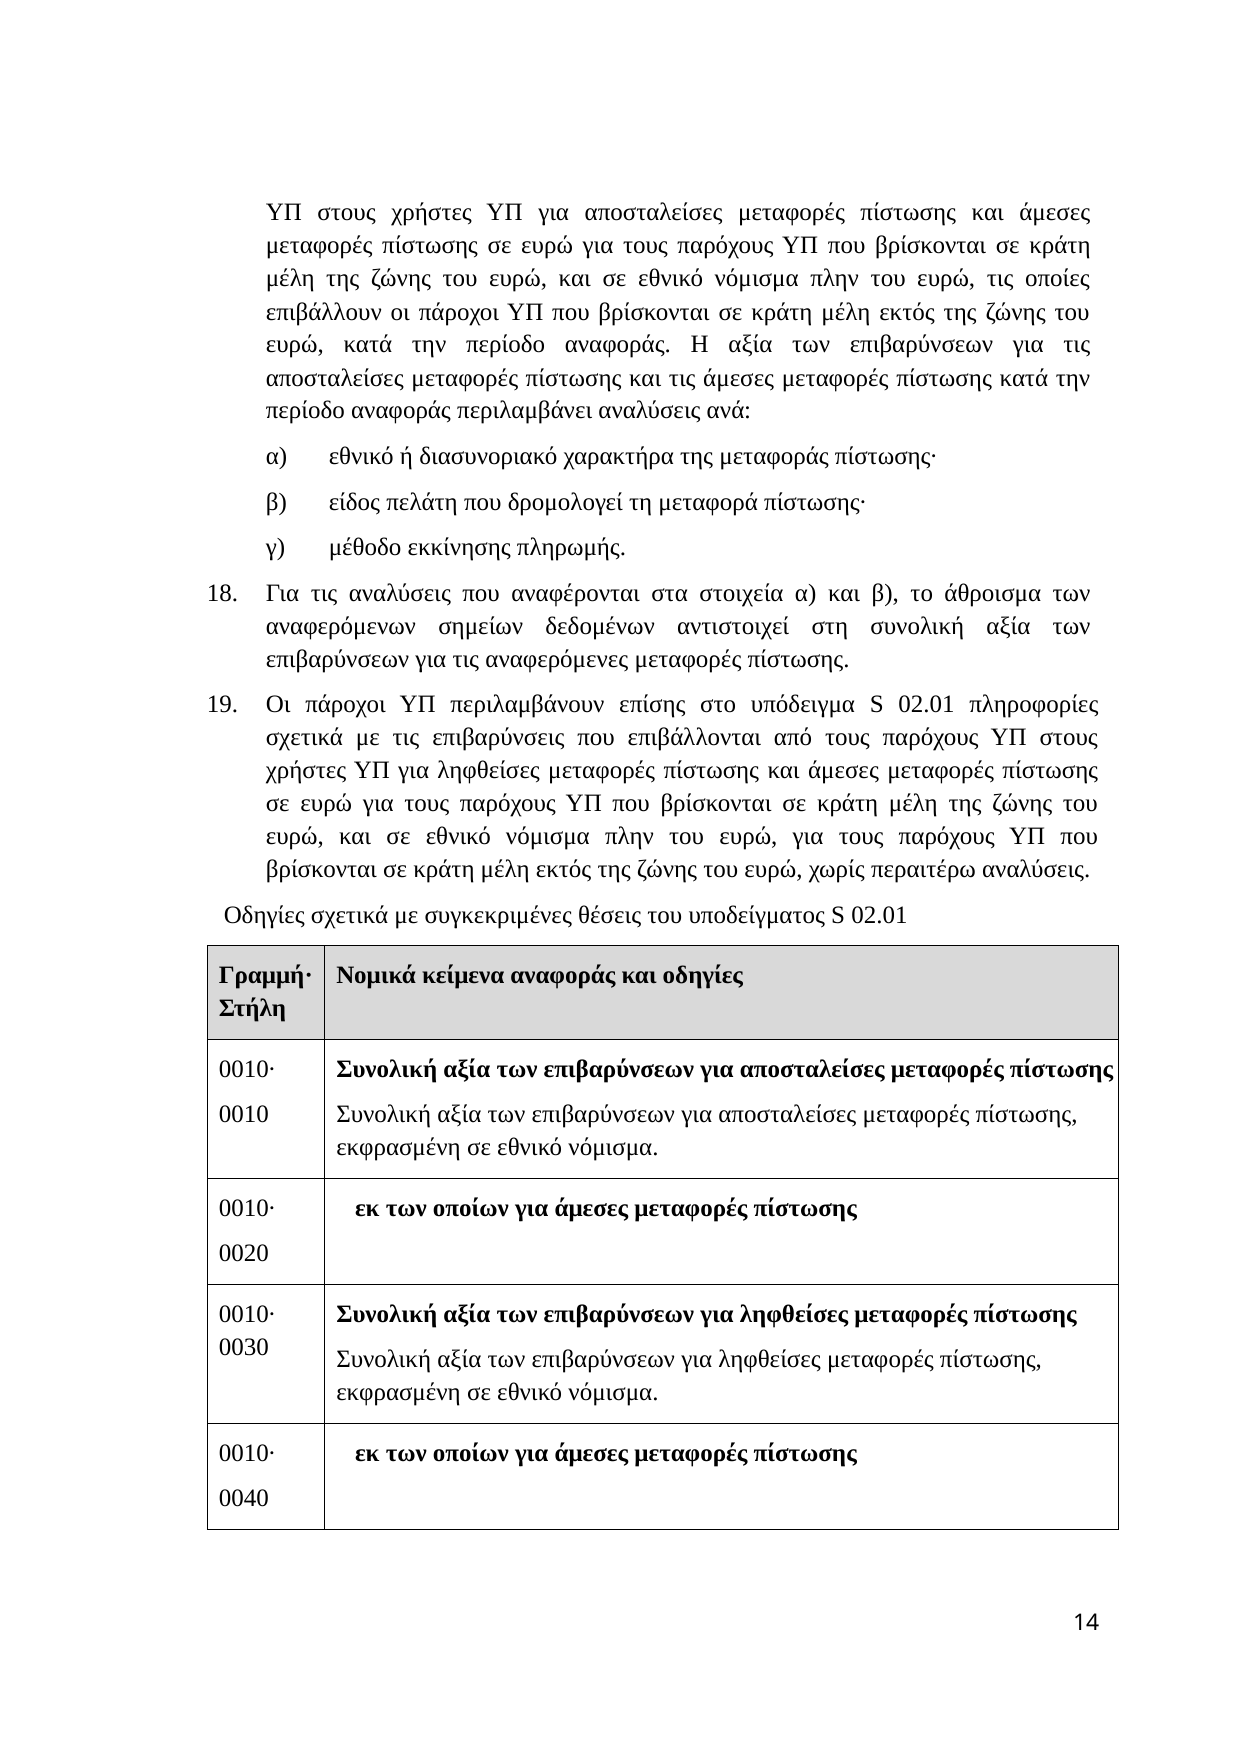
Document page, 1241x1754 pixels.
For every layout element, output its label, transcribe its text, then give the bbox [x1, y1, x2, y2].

table_cell Συνολική αξία των επιβαρύνσεων για ληφθείσες μεταφορές πίστωσης Συνολική αξία των επιβαρύνσεων για ληφθείσες μεταφορές πίστωσης, εκφρασμένη σε εθνικό νόμισμα. [325, 1285, 1118, 1423]
table_cell 0010· 0020 [208, 1179, 324, 1284]
table_header Νομικά κείμενα αναφοράς και οδηγίες [325, 946, 1118, 1039]
list Οι πάροχοι ΥΠ περιλαμβάνουν επίσης στο υπόδειγμα S 02.01 πληροφορίες σχετικά με τις επιβαρύνσεις που επιβάλλονται από τους παρόχους ΥΠ στους χρήστες ΥΠ για ληφθείσες μεταφορές πίστωσης και άμεσες μεταφορές πίστωσης σε ευρώ για τους παρόχους ΥΠ που βρίσκονται σε κράτη μέλη της ζώνης του ευρώ, και σε εθνικό νόμισμα πλην του ευρώ, για τους παρόχους ΥΠ που βρίσκονται σε κράτη μέλη εκτός της ζώνης του ευρώ, χωρίς περαιτέρω αναλύσεις. [207, 689, 1099, 883]
list Για τις αναλύσεις που αναφέρονται στα στοιχεία α) και β), το άθροισμα των αναφερόμενων σημείων δεδομένων αντιστοιχεί στη συνολική αξία των επιβαρύνσεων για τις αναφερόμενες μεταφορές πίστωσης. [207, 578, 1091, 672]
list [207, 197, 1091, 424]
table_cell 0010· 0040 [208, 1424, 324, 1529]
table_header Γραμμή· Στήλη [208, 946, 324, 1039]
text γ) μέθοδο εκκίνησης πληρωμής. [266, 532, 1091, 561]
table_cell εκ των οποίων για άμεσες μεταφορές πίστωσης [325, 1179, 1118, 1284]
table_cell εκ των οποίων για άμεσες μεταφορές πίστωσης [325, 1424, 1118, 1529]
table_cell 0010· 0010 [208, 1040, 324, 1178]
table_cell 0010· 0030 [208, 1285, 324, 1423]
text Οδηγίες σχετικά με συγκεκριμένες θέσεις του υποδείγματος S 02.01 [223, 900, 1092, 929]
text β) είδος πελάτη που δρομολογεί τη μεταφορά πίστωσης· [266, 487, 1091, 515]
table_cell Συνολική αξία των επιβαρύνσεων για αποσταλείσες μεταφορές πίστωσης Συνολική αξία των επιβαρύνσεων για αποσταλείσες μεταφορές πίστωσης, εκφρασμένη σε εθνικό νόμισμα. [325, 1040, 1118, 1178]
text α) εθνικό ή διασυνοριακό χαρακτήρα της μεταφοράς πίστωσης· [266, 441, 1091, 470]
